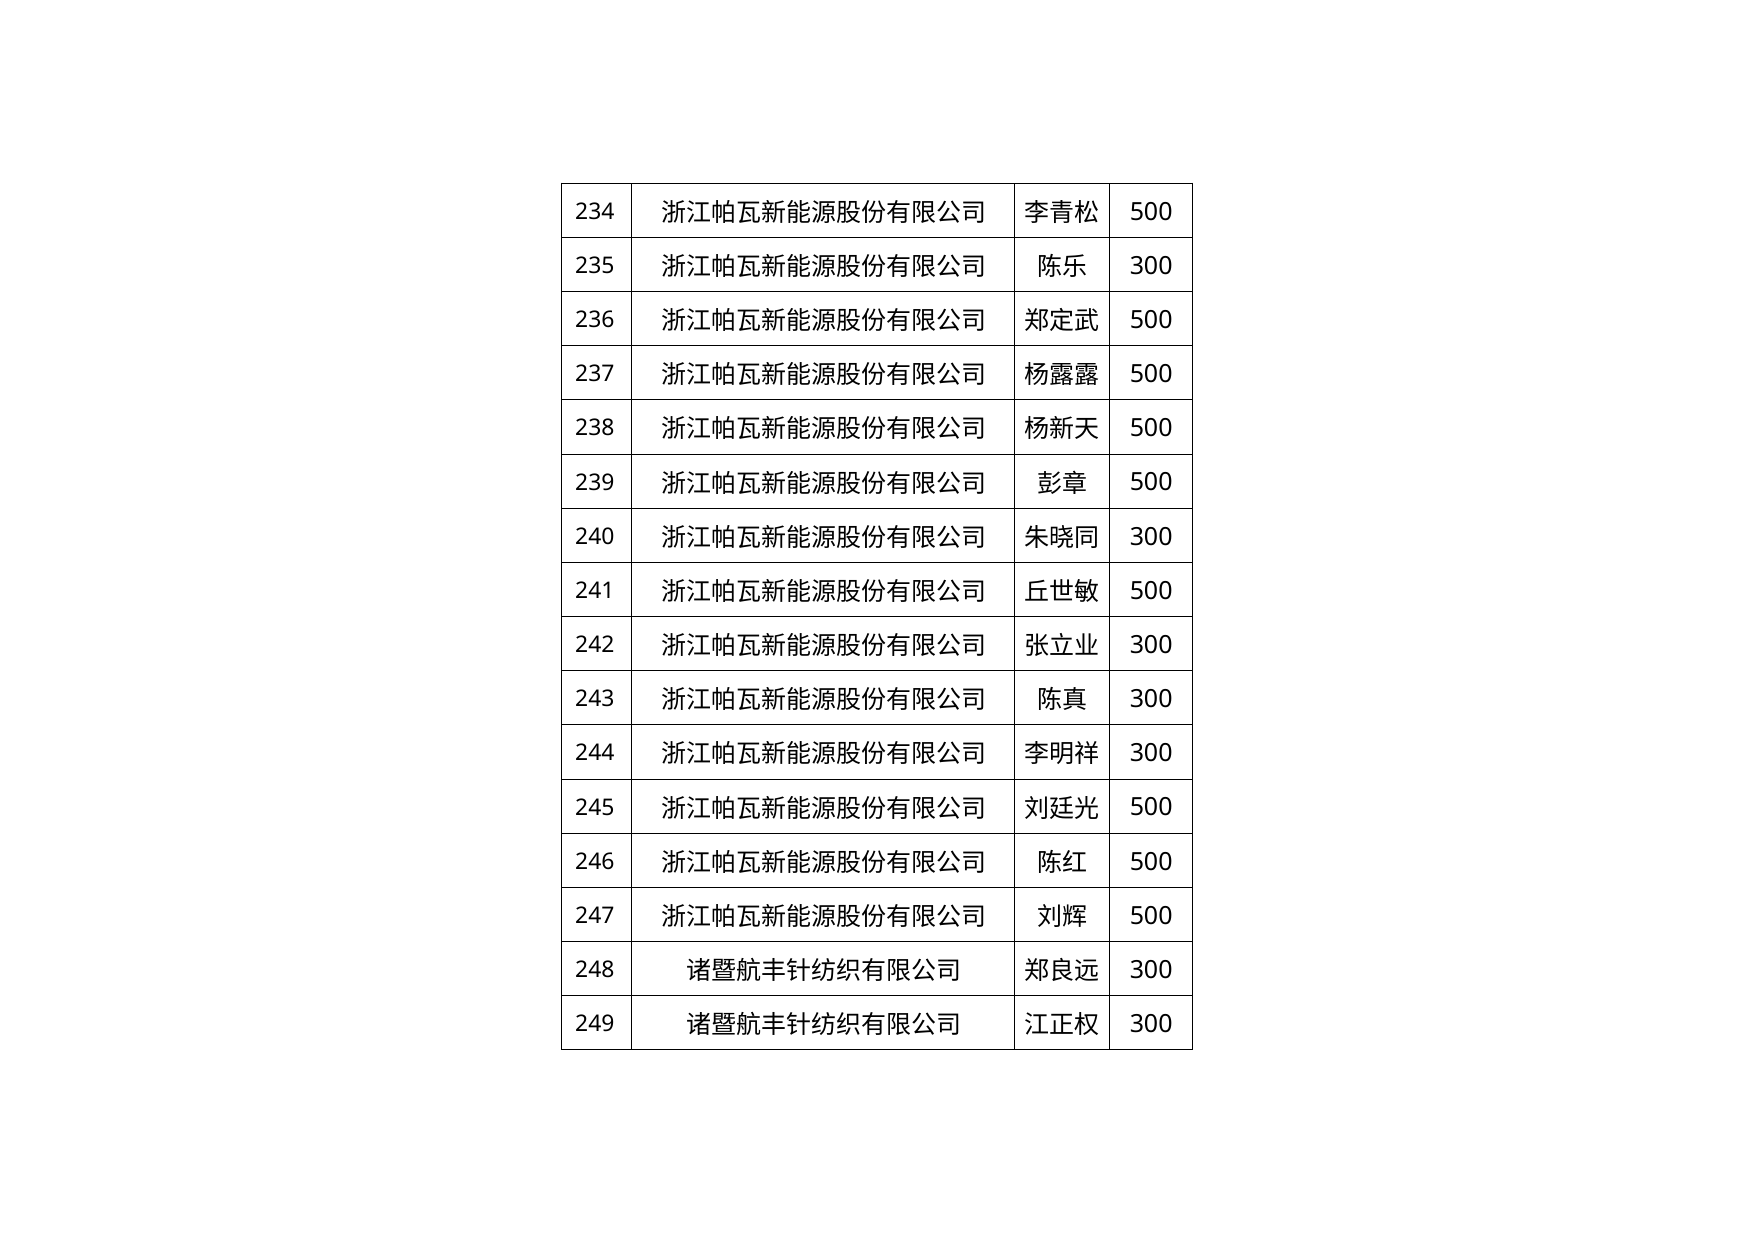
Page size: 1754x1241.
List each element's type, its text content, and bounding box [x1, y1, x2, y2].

table_cell 300 [1110, 942, 1192, 995]
table_cell 丘世敏 [1015, 563, 1109, 616]
table_cell [562, 617, 631, 670]
table_cell [562, 671, 631, 724]
table_cell [562, 346, 631, 399]
table_cell [562, 563, 631, 616]
table_cell [562, 780, 631, 833]
table_cell 浙江帕瓦新能源股份有限公司 [632, 238, 1014, 291]
table_cell 500 [1110, 888, 1192, 941]
table_cell [562, 509, 631, 562]
table_cell 陈乐 [1015, 238, 1109, 291]
table_cell 刘廷光 [1015, 780, 1109, 833]
table_cell 浙江帕瓦新能源股份有限公司 [632, 888, 1014, 941]
table_cell 刘辉 [1015, 888, 1109, 941]
table_cell 浙江帕瓦新能源股份有限公司 [632, 400, 1014, 453]
table_cell 浙江帕瓦新能源股份有限公司 [632, 834, 1014, 887]
table_cell 浙江帕瓦新能源股份有限公司 [632, 671, 1014, 724]
table_cell 300 [1110, 996, 1192, 1049]
table_cell [562, 184, 631, 237]
table_cell 500 [1110, 780, 1192, 833]
table_cell [562, 834, 631, 887]
table_cell 朱晓同 [1015, 509, 1109, 562]
table_cell 500 [1110, 292, 1192, 345]
table_cell 李明祥 [1015, 725, 1109, 778]
table_cell 300 [1110, 238, 1192, 291]
table_cell 郑定武 [1015, 292, 1109, 345]
table_cell 300 [1110, 671, 1192, 724]
table_cell 张立业 [1015, 617, 1109, 670]
table_cell 500 [1110, 346, 1192, 399]
table_cell 江正权 [1015, 996, 1109, 1049]
table_cell 300 [1110, 509, 1192, 562]
table_cell [562, 996, 631, 1049]
table_cell 彭章 [1015, 455, 1109, 508]
table_cell [562, 292, 631, 345]
table_cell 李青松 [1015, 184, 1109, 237]
table_cell 500 [1110, 455, 1192, 508]
table_cell 浙江帕瓦新能源股份有限公司 [632, 346, 1014, 399]
table_cell 500 [1110, 400, 1192, 453]
table_cell 杨新天 [1015, 400, 1109, 453]
table_cell 陈真 [1015, 671, 1109, 724]
table_cell 陈红 [1015, 834, 1109, 887]
table_cell 诸暨航丰针纺织有限公司 [632, 996, 1014, 1049]
table_cell 500 [1110, 563, 1192, 616]
table_cell [562, 455, 631, 508]
table_cell 浙江帕瓦新能源股份有限公司 [632, 563, 1014, 616]
table_cell 郑良远 [1015, 942, 1109, 995]
table_cell 浙江帕瓦新能源股份有限公司 [632, 780, 1014, 833]
table_cell [562, 400, 631, 453]
table_cell 500 [1110, 184, 1192, 237]
table_cell 500 [1110, 834, 1192, 887]
table_cell 300 [1110, 725, 1192, 778]
table_cell 浙江帕瓦新能源股份有限公司 [632, 292, 1014, 345]
table_cell [562, 942, 631, 995]
table_cell 浙江帕瓦新能源股份有限公司 [632, 617, 1014, 670]
table_cell 浙江帕瓦新能源股份有限公司 [632, 455, 1014, 508]
table_cell [562, 725, 631, 778]
table_cell 浙江帕瓦新能源股份有限公司 [632, 725, 1014, 778]
table_cell 诸暨航丰针纺织有限公司 [632, 942, 1014, 995]
table_cell 300 [1110, 617, 1192, 670]
table_cell [562, 238, 631, 291]
table_cell 浙江帕瓦新能源股份有限公司 [632, 509, 1014, 562]
table_cell [562, 888, 631, 941]
table_cell 杨露露 [1015, 346, 1109, 399]
table_cell 浙江帕瓦新能源股份有限公司 [632, 184, 1014, 237]
